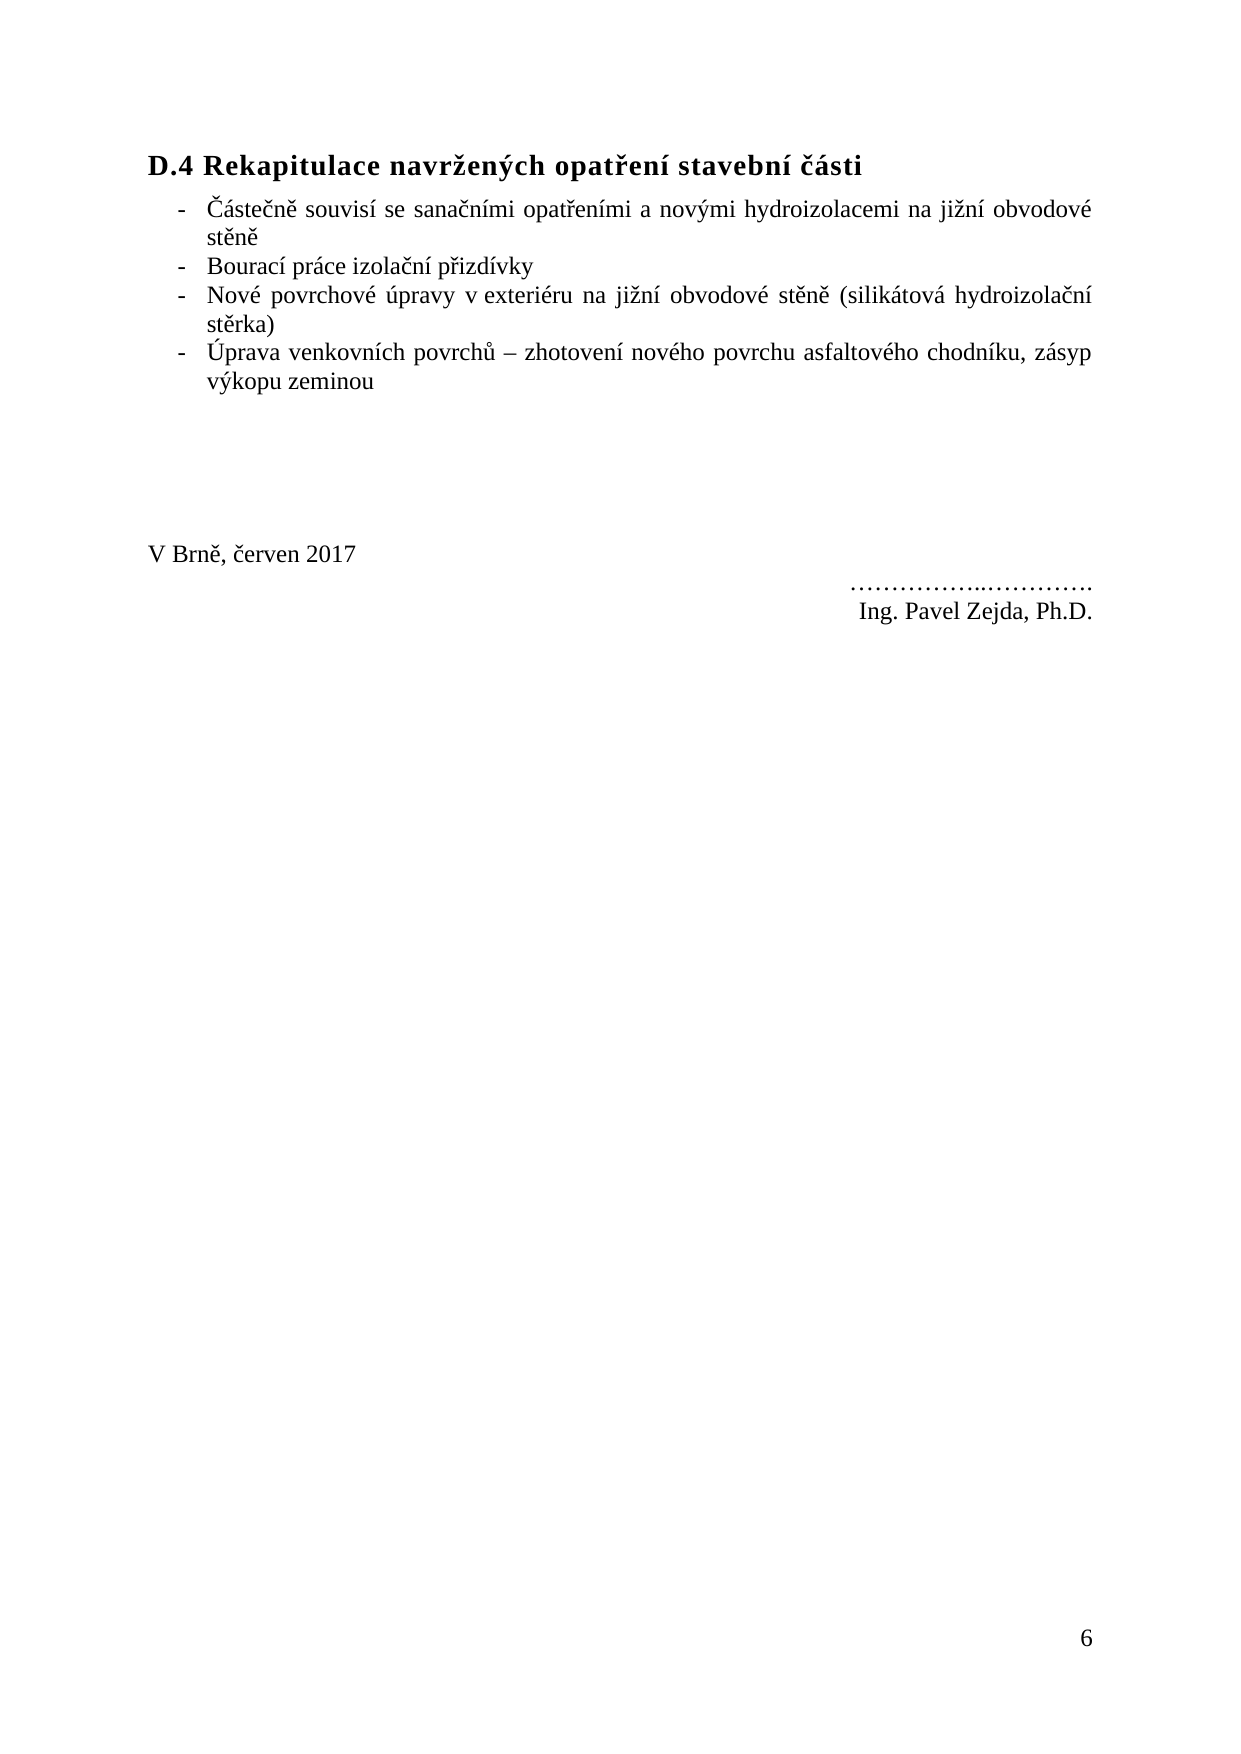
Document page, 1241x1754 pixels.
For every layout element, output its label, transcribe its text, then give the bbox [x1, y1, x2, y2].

list Nové povrchové úpravy v exteriéru na jižní obvodové stěně (silikátová hydroizolační stěrka) [177, 280, 1093, 337]
text V Brně, červen 2017 [148, 539, 1093, 567]
list Částečně souvisí se sanačními opatřeními a novými hydroizolacemi na jižní obvodové stěně [177, 194, 1093, 251]
list Bourací práce izolační přizdívky [177, 251, 1093, 280]
text Ing. Pavel Zejda, Ph.D. [148, 596, 1093, 625]
text ……………..…………. [148, 567, 1093, 596]
list Úprava venkovních povrchů – zhotovení nového povrchu asfaltového chodníku, zásyp výkopu zeminou [177, 337, 1093, 395]
subtitle D.4 Rekapitulace navržených opatření stavební části [148, 148, 1093, 181]
